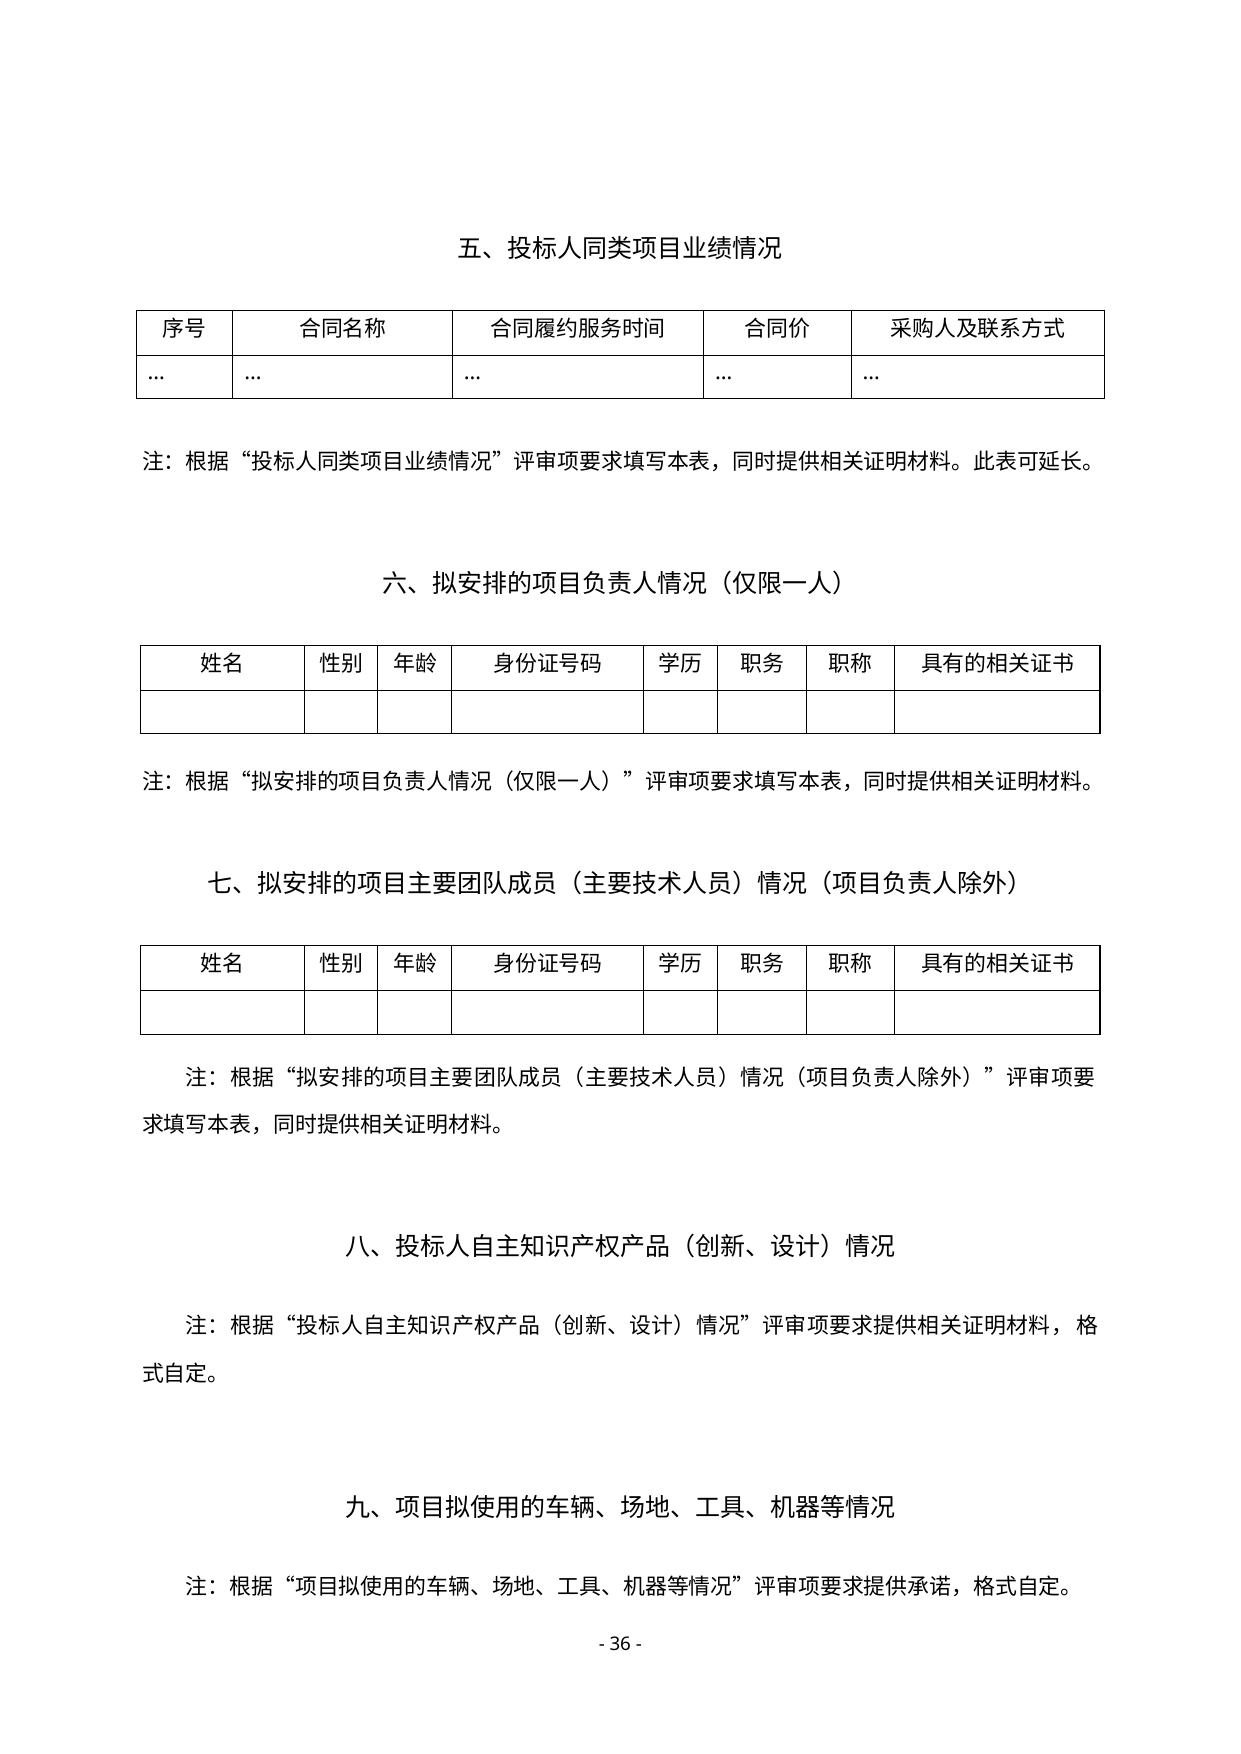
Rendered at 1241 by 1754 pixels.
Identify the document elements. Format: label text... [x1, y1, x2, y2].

table_cell [644, 691, 717, 733]
table_header 学历 [644, 946, 717, 990]
table_header 采购人及联系方式 [852, 311, 1104, 355]
table_cell … [453, 356, 703, 398]
table_cell [141, 691, 304, 733]
table_header 具有的相关证书 [895, 646, 1099, 690]
table_header 年龄 [378, 946, 451, 990]
text 注：根据“投标人自主知识产权产品（创新、设计）情况”评审项要求提供相关证明材料，格式自定。 [142, 1308, 1098, 1387]
subtitle 六、拟安排的项目负责人情况（仅限一人） [142, 563, 1098, 599]
table_cell … [852, 356, 1104, 398]
table_header 姓名 [141, 646, 304, 690]
table_cell [644, 991, 717, 1034]
table_cell … [704, 356, 851, 398]
table_cell … [137, 356, 232, 398]
text 注：根据“拟安排的项目负责人情况（仅限一人）”评审项要求填写本表，同时提供相关证明材料。 [142, 764, 1098, 796]
text 注：根据“投标人同类项目业绩情况”评审项要求填写本表，同时提供相关证明材料。此表可延长。 [142, 444, 1098, 476]
table_cell [807, 691, 894, 733]
table_header 年龄 [378, 646, 451, 690]
table_header 姓名 [141, 946, 304, 990]
table_cell [378, 991, 451, 1034]
table_header 合同履约服务时间 [453, 311, 703, 355]
text 注：根据“拟安排的项目主要团队成员（主要技术人员）情况（项目负责人除外）”评审项要求填写本表，同时提供相关证明材料。 [142, 1060, 1098, 1139]
table_cell [141, 991, 304, 1034]
table_header 职务 [718, 646, 806, 690]
table_header 职称 [807, 946, 894, 990]
subtitle 九、项目拟使用的车辆、场地、工具、机器等情况 [142, 1488, 1098, 1524]
table_cell [895, 691, 1099, 733]
table_header 合同名称 [233, 311, 452, 355]
subtitle 五、投标人同类项目业绩情况 [142, 228, 1098, 264]
table_header 身份证号码 [452, 946, 643, 990]
table_header 具有的相关证书 [895, 946, 1099, 990]
table_cell [895, 991, 1099, 1034]
table_cell [378, 691, 451, 733]
table_cell [305, 991, 377, 1034]
table_cell [452, 691, 643, 733]
table_header 身份证号码 [452, 646, 643, 690]
table_header 性别 [305, 646, 377, 690]
table_cell [718, 991, 806, 1034]
subtitle 八、投标人自主知识产权产品（创新、设计）情况 [142, 1227, 1098, 1263]
table_header 性别 [305, 946, 377, 990]
table_header 职务 [718, 946, 806, 990]
table_cell … [233, 356, 452, 398]
table_header 职称 [807, 646, 894, 690]
table_cell [718, 691, 806, 733]
table_header 学历 [644, 646, 717, 690]
table_header 合同价 [704, 311, 851, 355]
text 注：根据“项目拟使用的车辆、场地、工具、机器等情况”评审项要求提供承诺，格式自定。 [142, 1569, 1098, 1601]
table_cell [305, 691, 377, 733]
subtitle 七、拟安排的项目主要团队成员（主要技术人员）情况（项目负责人除外） [142, 864, 1098, 900]
table_cell [452, 991, 643, 1034]
table_header 序号 [137, 311, 232, 355]
table_cell [807, 991, 894, 1034]
